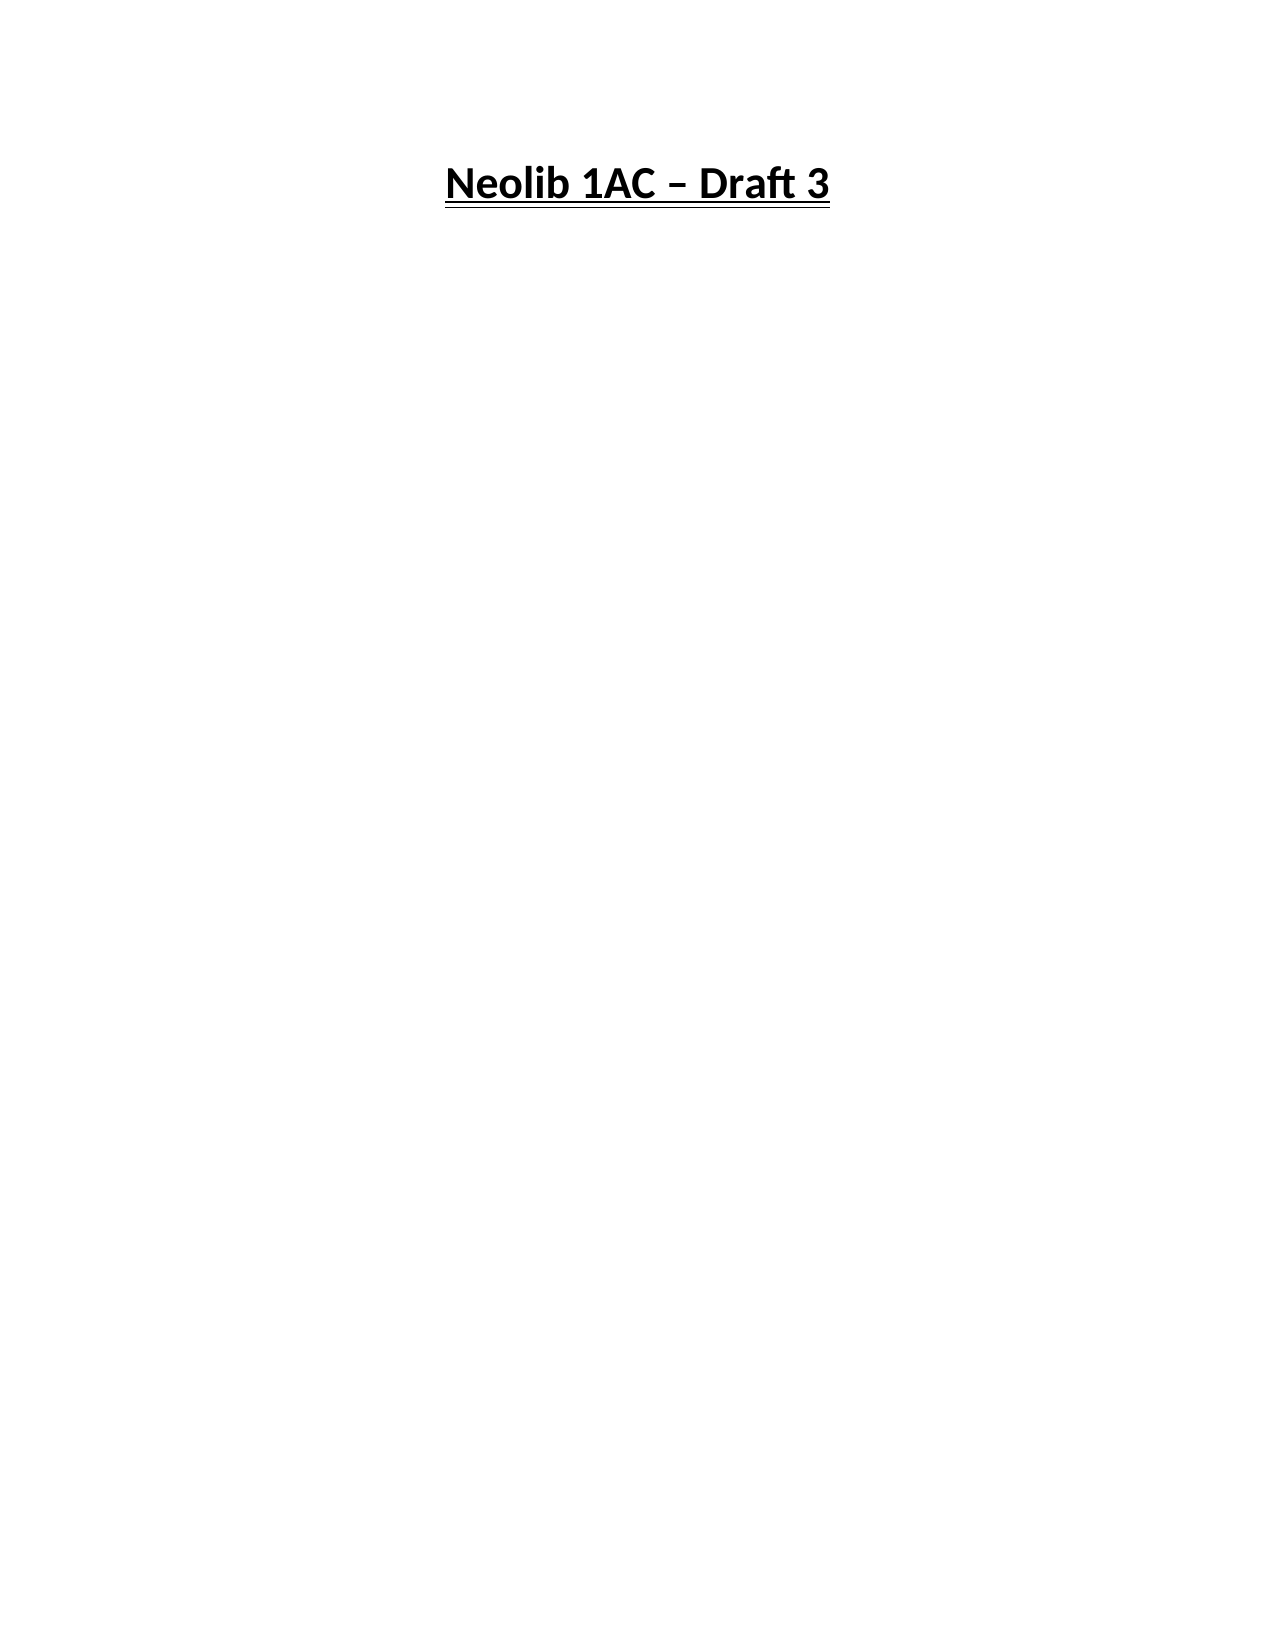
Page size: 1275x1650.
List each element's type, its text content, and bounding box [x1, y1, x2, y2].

subtitle Neolib 1AC – Draft 3 [150, 154, 1125, 210]
